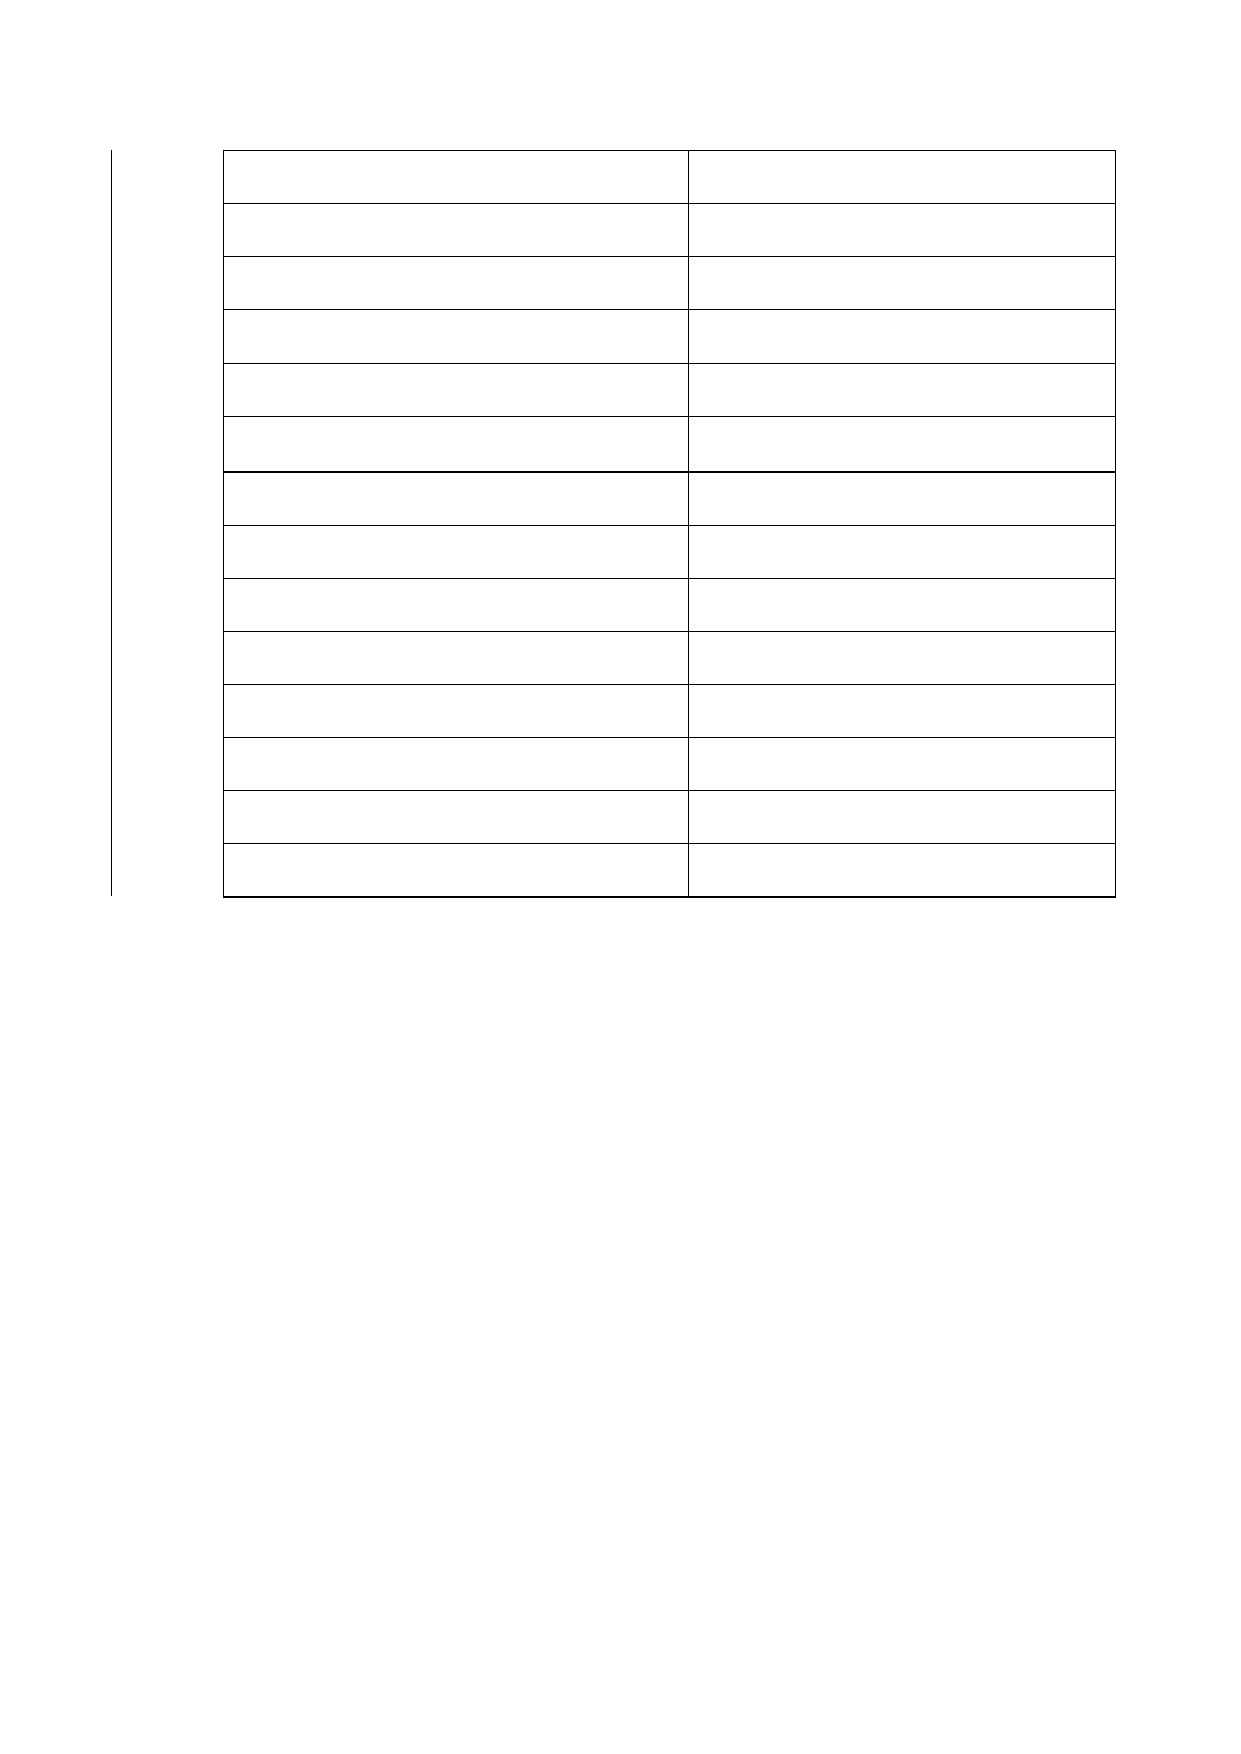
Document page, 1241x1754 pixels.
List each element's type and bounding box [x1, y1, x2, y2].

table_cell [224, 310, 688, 362]
table_cell [689, 364, 1115, 416]
table_cell [224, 791, 688, 843]
table_cell [689, 685, 1115, 737]
table_cell [224, 844, 688, 896]
table_cell [224, 685, 688, 737]
table_cell [689, 417, 1115, 471]
table_cell [689, 473, 1115, 524]
table_cell [224, 257, 688, 309]
table_cell [689, 257, 1115, 309]
table_cell [224, 151, 688, 203]
table_cell [689, 204, 1115, 256]
table_cell [689, 844, 1115, 896]
table_cell [224, 526, 688, 578]
table_cell [224, 738, 688, 790]
table_cell [689, 579, 1115, 631]
table_cell [224, 364, 688, 416]
table_cell [689, 526, 1115, 578]
table_cell [689, 632, 1115, 684]
table_cell [689, 738, 1115, 790]
table_cell [689, 151, 1115, 203]
table_cell [689, 791, 1115, 843]
table_cell [224, 417, 688, 471]
table_cell [224, 579, 688, 631]
table_cell [224, 473, 688, 524]
table_cell [689, 310, 1115, 362]
table_cell [224, 632, 688, 684]
table_cell [224, 204, 688, 256]
